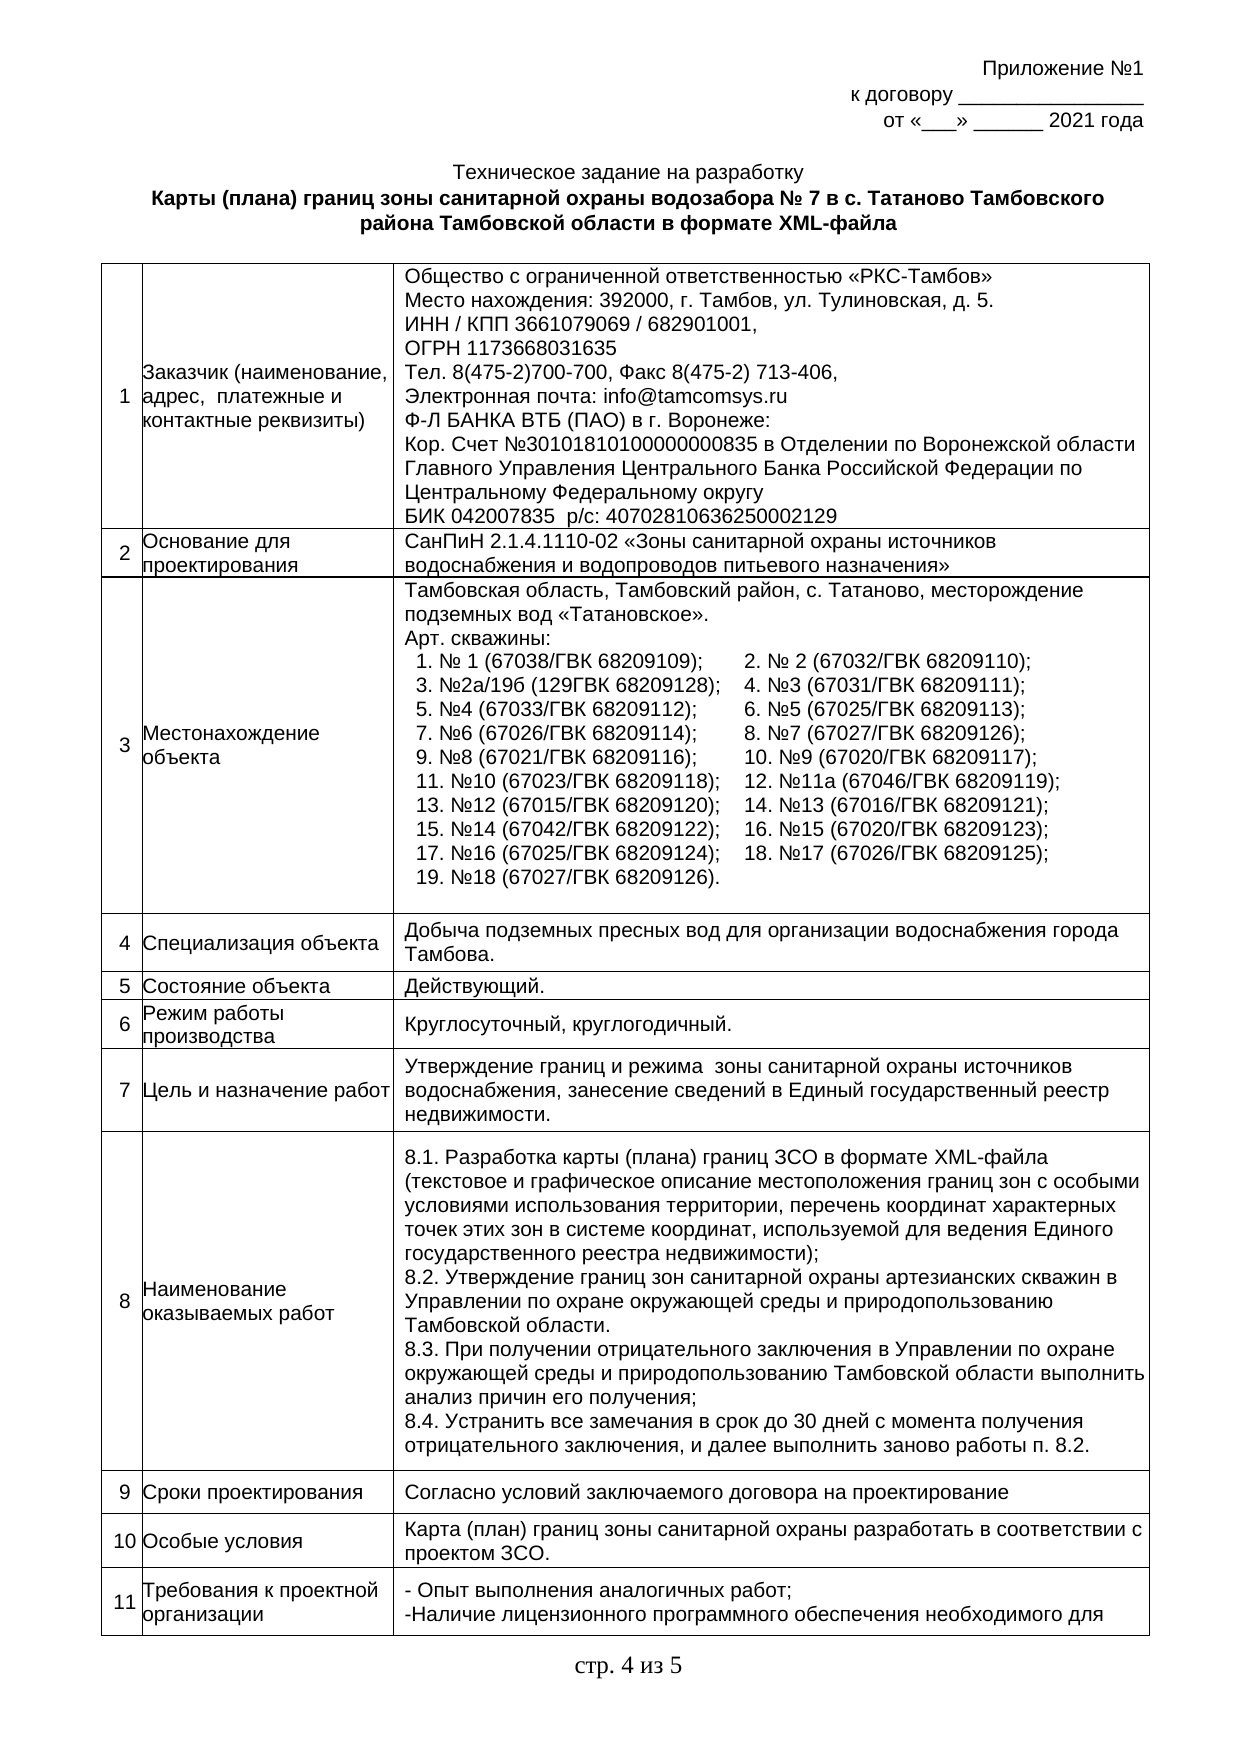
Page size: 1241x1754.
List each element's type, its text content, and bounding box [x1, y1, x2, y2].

table_cell Добыча подземных пресных вод для организации водоснабжения города Тамбова. [394, 914, 1149, 971]
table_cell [143, 1568, 393, 1635]
table_cell Наименование оказываемых работ [143, 1132, 393, 1469]
text Карты (плана) границ зоны санитарной охраны водозабора № 7 в с. Татаново Тамбовского района Тамбовской области в формате XML-файла [112, 185, 1144, 235]
table_cell Круглосуточный, круглогодичный. [394, 1000, 1149, 1048]
table_cell СанПиН 2.1.4.1110-02 «Зоны санитарной охраны источников водоснабжения и водопроводов питьевого назначения» [394, 529, 1149, 576]
table_cell Цель и назначение работ [143, 1049, 393, 1131]
text Приложение №1 [112, 56, 1144, 80]
table_header 1 [102, 264, 142, 527]
table_cell 2 [102, 529, 142, 576]
table_cell 5 [102, 972, 142, 999]
table_cell 6 [102, 1000, 142, 1048]
table_cell 10 [102, 1514, 142, 1567]
table_cell 7 [102, 1049, 142, 1131]
table_cell Действующий. [394, 972, 1149, 999]
table_cell Карта (план) границ зоны санитарной охраны разработать в соответствии с проектом ЗСО. [394, 1514, 1149, 1567]
table_cell Состояние объекта [143, 972, 393, 999]
table_cell Сроки проектирования [143, 1471, 393, 1513]
table_cell 8.1. Разработка карты (плана) границ ЗСО в формате XML-файла (текстовое и графическое описание местоположения границ зон с особыми условиями использования территории, перечень координат характерных точек этих зон в системе координат, используемой для ведения Единого государственного реестра недвижимости); 8.2. Утверждение границ зон санитарной охраны артезианских скважин в Управлении по охране окружающей среды и природопользованию Тамбовской области. 8.3. При получении отрицательного заключения в Управлении по охране окружающей среды и природопользованию Тамбовской области выполнить анализ причин его получения; 8.4. Устранить все замечания в срок до 30 дней с момента получения отрицательного заключения, и далее выполнить заново работы п. 8.2. [394, 1132, 1149, 1469]
table_cell Особые условия [143, 1514, 393, 1567]
table_cell Специализация объекта [143, 914, 393, 971]
text Техническое задание на разработку [112, 159, 1144, 183]
table_header Заказчик (наименование, адрес, платежные и контактные реквизиты) [143, 264, 393, 527]
table_cell Тамбовская область, Тамбовский район, с. Татаново, месторождение подземных вод «Татановское». Арт. скважины: [394, 578, 1149, 913]
table_cell 8 [102, 1132, 142, 1469]
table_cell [394, 1568, 1149, 1635]
table_cell 9 [102, 1471, 142, 1513]
text к договору ________________ [112, 82, 1144, 106]
table_cell Согласно условий заключаемого договора на проектирование [394, 1471, 1149, 1513]
table_cell Основание для проектирования [143, 529, 393, 576]
table_header Общество с ограниченной ответственностью «РКС-Тамбов» Место нахождения: 392000, г. Тамбов, ул. Тулиновская, д. 5. ИНН / КПП 3661079069 / 682901001, ОГРН 1173668031635 Тел. 8(475-2)700-700, Факс 8(475-2) 713-406, Электронная почта: info@tamcomsys.ru Ф-Л БАНКА ВТБ (ПАО) в г. Воронеже: Кор. Счет №30101810100000000835 в Отделении по Воронежской области Главного Управления Центрального Банка Российской Федерации по Центральному Федеральному округу БИК 042007835 р/с: 40702810636250002129 [394, 264, 1149, 527]
table_cell Утверждение границ и режима зоны санитарной охраны источников водоснабжения, занесение сведений в Единый государственный реестр недвижимости. [394, 1049, 1149, 1131]
table_cell Режим работы производства [143, 1000, 393, 1048]
table_cell 4 [102, 914, 142, 971]
text от «___» ______ 2021 года [112, 108, 1144, 132]
table_cell 3 [102, 578, 142, 913]
table_cell Местонахождение объекта [143, 578, 393, 913]
table_cell 11 [102, 1568, 142, 1635]
